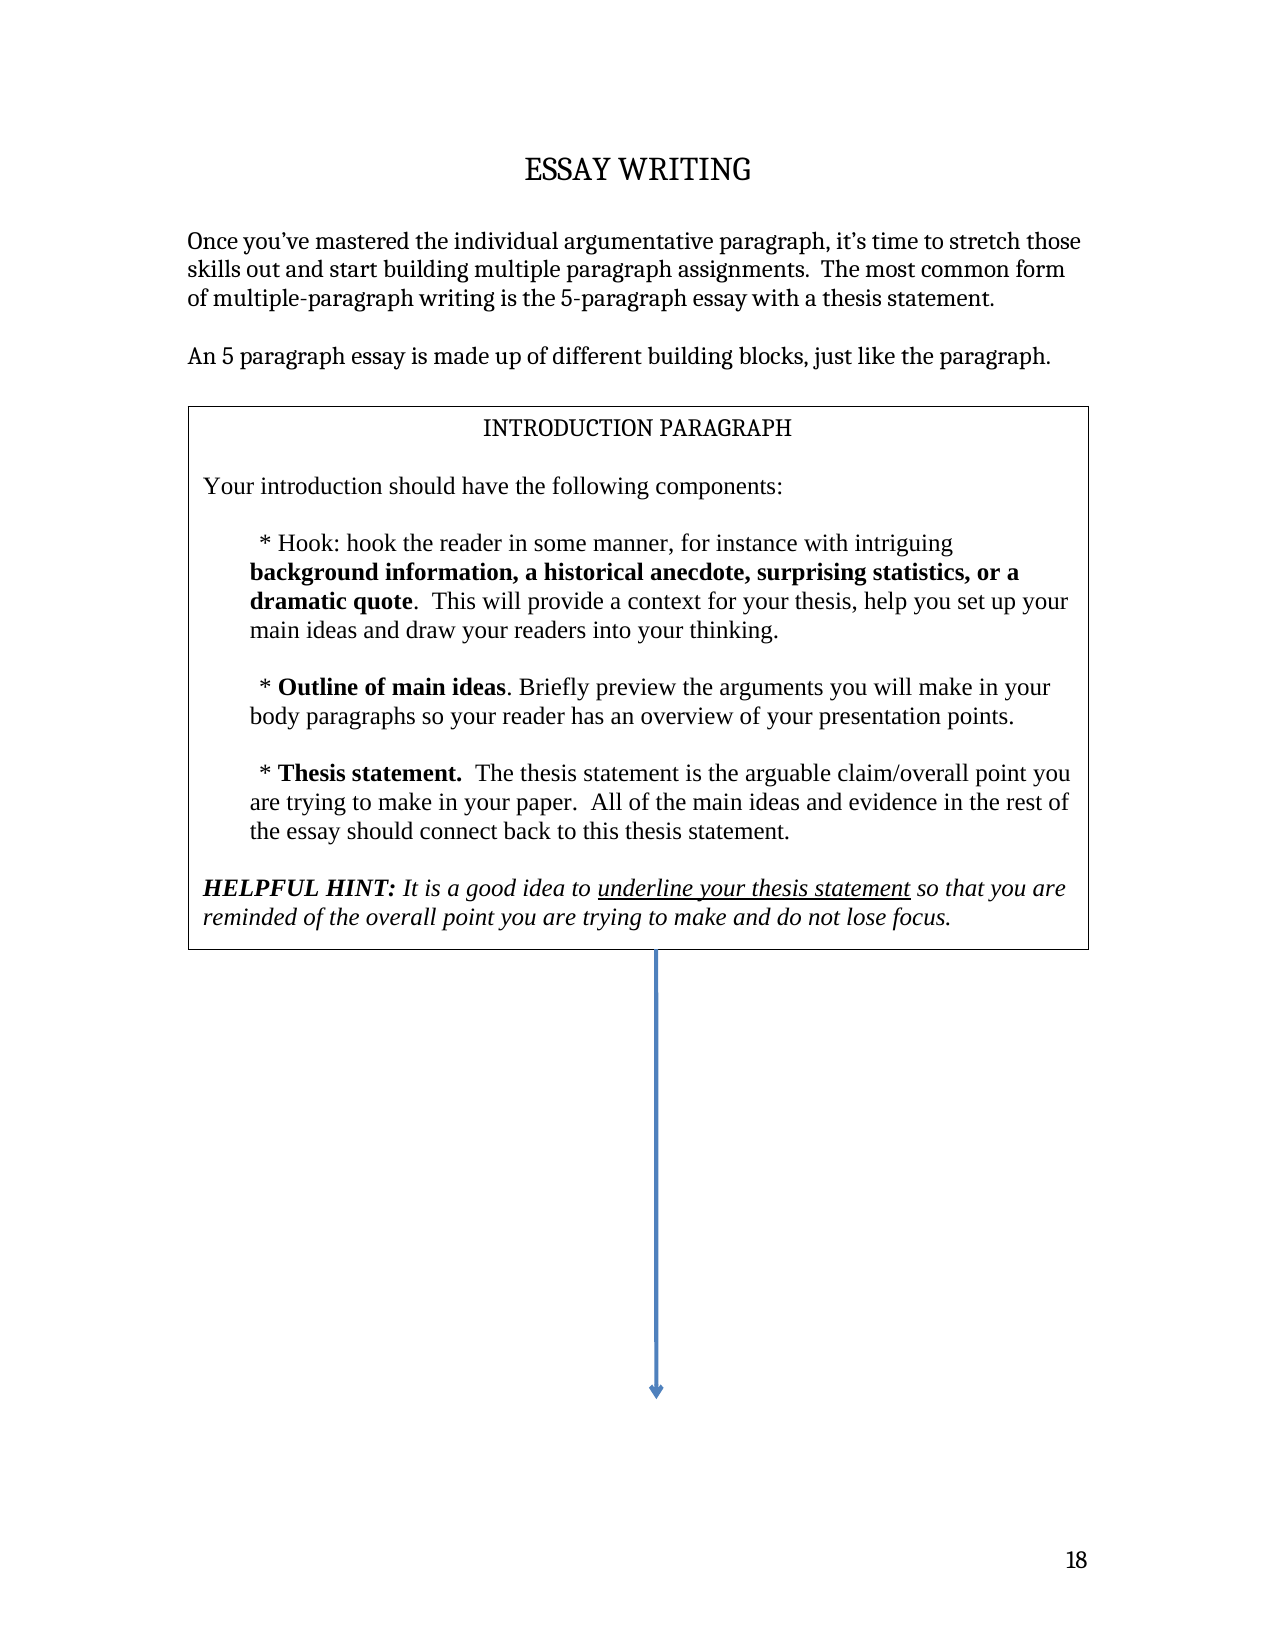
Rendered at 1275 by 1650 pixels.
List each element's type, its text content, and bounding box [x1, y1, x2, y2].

text Once you’ve mastered the individual argumentative paragraph, it’s time to stretch those skills out and start building multiple paragraph assignments. The most common form of multiple-paragraph writing is the 5-paragraph essay with a thesis statement. [187, 227, 1087, 313]
text ESSAY WRITING [187, 150, 1087, 188]
text An 5 paragraph essay is made up of different building blocks, just like the paragraph. [187, 342, 1087, 370]
